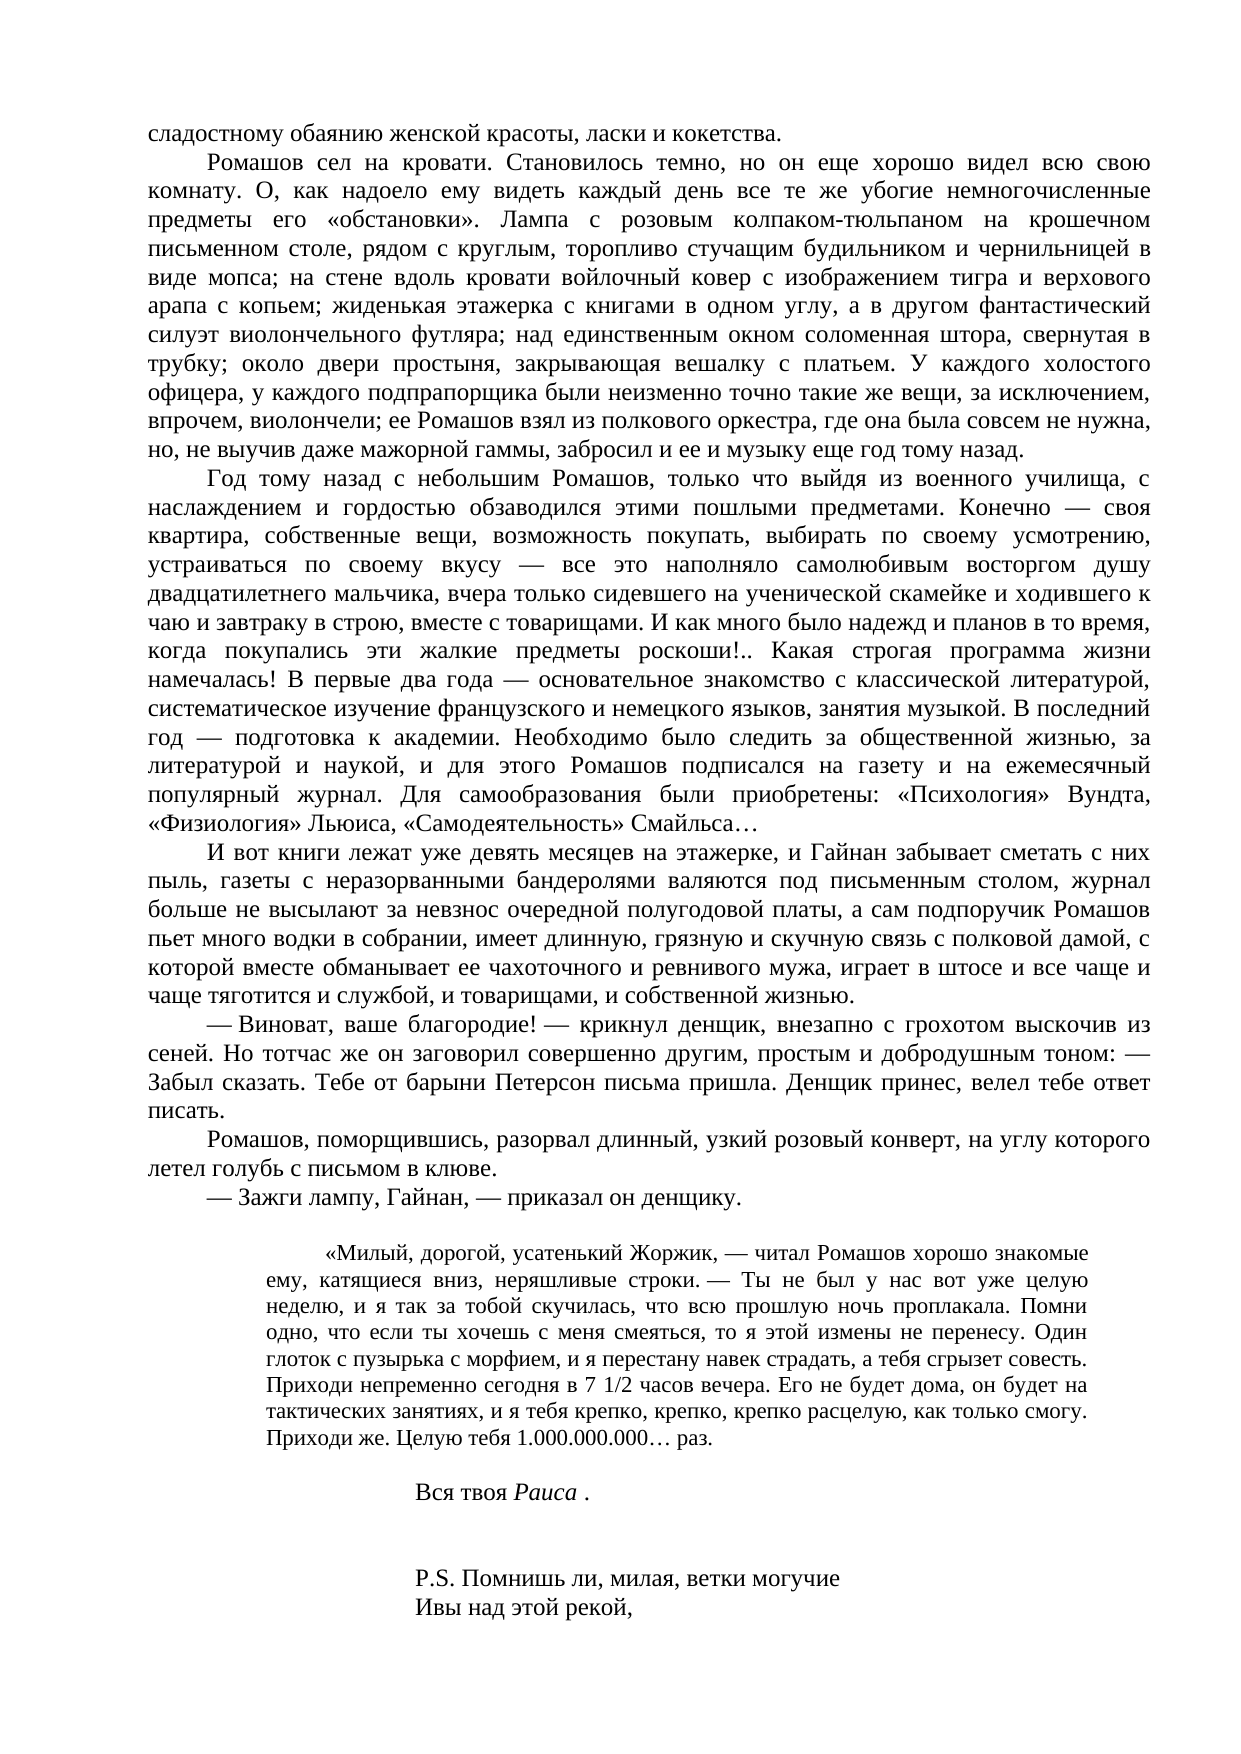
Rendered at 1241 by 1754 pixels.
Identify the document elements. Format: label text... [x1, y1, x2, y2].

text Ромашов сел на кровати. Становилось темно, но он еще хорошо видел всю свою комнату. О, как надоело ему видеть каждый день все те же убогие немногочисленные предметы его «обстановки». Лампа с розовым колпаком-тюльпаном на крошечном письменном столе, рядом с круглым, торопливо стучащим будильником и чернильницей в виде мопса; на стене вдоль кровати войлочный ковер с изображением тигра и верхового арапа с копьем; жиденькая этажерка с книгами в одном углу, а в другом фантастический силуэт виолончельного футляра; над единственным окном соломенная штора, свернутая в трубку; около двери простыня, закрывающая вешалку с платьем. У каждого холостого офицера, у каждого подпрапорщика были неизменно точно такие же вещи, за исключением, впрочем, виолончели; ее Ромашов взял из полкового оркестра, где она была совсем не нужна, но, не выучив даже мажорной гаммы, забросил и ее и музыку еще год тому назад. [148, 147, 1152, 463]
text P.S. Помнишь ли, милая, ветки могучие [356, 1563, 1089, 1592]
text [148, 118, 1152, 147]
text Вся твоя Раиса . [356, 1477, 1089, 1505]
text — Зажги лампу, Гайнан, — приказал он денщику. [148, 1182, 1152, 1211]
text Ромашов, поморщившись, разорвал длинный, узкий розовый конверт, на углу которого летел голубь с письмом в клюве. [148, 1124, 1152, 1182]
text Ивы над этой рекой, [356, 1592, 1089, 1620]
text «Милый, дорогой, усатенький Жоржик, — читал Ромашов хорошо знакомые ему, катящиеся вниз, неряшливые строки. — Ты не был у нас вот уже целую неделю, и я так за тобой скучилась, что всю прошлую ночь проплакала. Помни одно, что если ты хочешь с меня смеяться, то я этой измены не перенесу. Один глоток с пузырька с морфием, и я перестану навек страдать, а тебя сгрызет совесть. Приходи непременно сегодня в 7 1/2 часов вечера. Его не будет дома, он будет на тактических занятиях, и я тебя крепко, крепко, крепко расцелую, как только смогу. Приходи же. Целую тебя 1.000.000.000… раз. [266, 1239, 1089, 1450]
text — Виноват, ваше благородие! — крикнул денщик, внезапно с грохотом выскочив из сеней. Но тотчас же он заговорил совершенно другим, простым и добродушным тоном: — Забыл сказать. Тебе от барыни Петерсон письма пришла. Денщик принес, велел тебе ответ писать. [148, 1009, 1152, 1124]
text Год тому назад с небольшим Ромашов, только что выйдя из военного училища, с наслаждением и гордостью обзаводился этими пошлыми предметами. Конечно — своя квартира, собственные вещи, возможность покупать, выбирать по своему усмотрению, устраиваться по своему вкусу — все это наполняло самолюбивым восторгом душу двадцатилетнего мальчика, вчера только сидевшего на ученической скамейке и ходившего к чаю и завтраку в строю, вместе с товарищами. И как много было надежд и планов в то время, когда покупались эти жалкие предметы роскоши!.. Какая строгая программа жизни намечалась! В первые два года — основательное знакомство с классической литературой, систематическое изучение французского и немецкого языков, занятия музыкой. В последний год — подготовка к академии. Необходимо было следить за общественной жизнью, за литературой и наукой, и для этого Ромашов подписался на газету и на ежемесячный популярный журнал. Для самообразования были приобретены: «Психология» Вундта, «Физиология» Льюиса, «Самодеятельность» Смайльса… [148, 463, 1152, 837]
text И вот книги лежат уже девять месяцев на этажерке, и Гайнан забывает сметать с них пыль, газеты с неразорванными бандеролями валяются под письменным столом, журнал больше не высылают за невзнос очередной полугодовой платы, а сам подпоручик Ромашов пьет много водки в собрании, имеет длинную, грязную и скучную связь с полковой дамой, с которой вместе обманывает ее чахоточного и ревнивого мужа, играет в штосе и все чаще и чаще тяготится и службой, и товарищами, и собственной жизнью. [148, 837, 1152, 1009]
